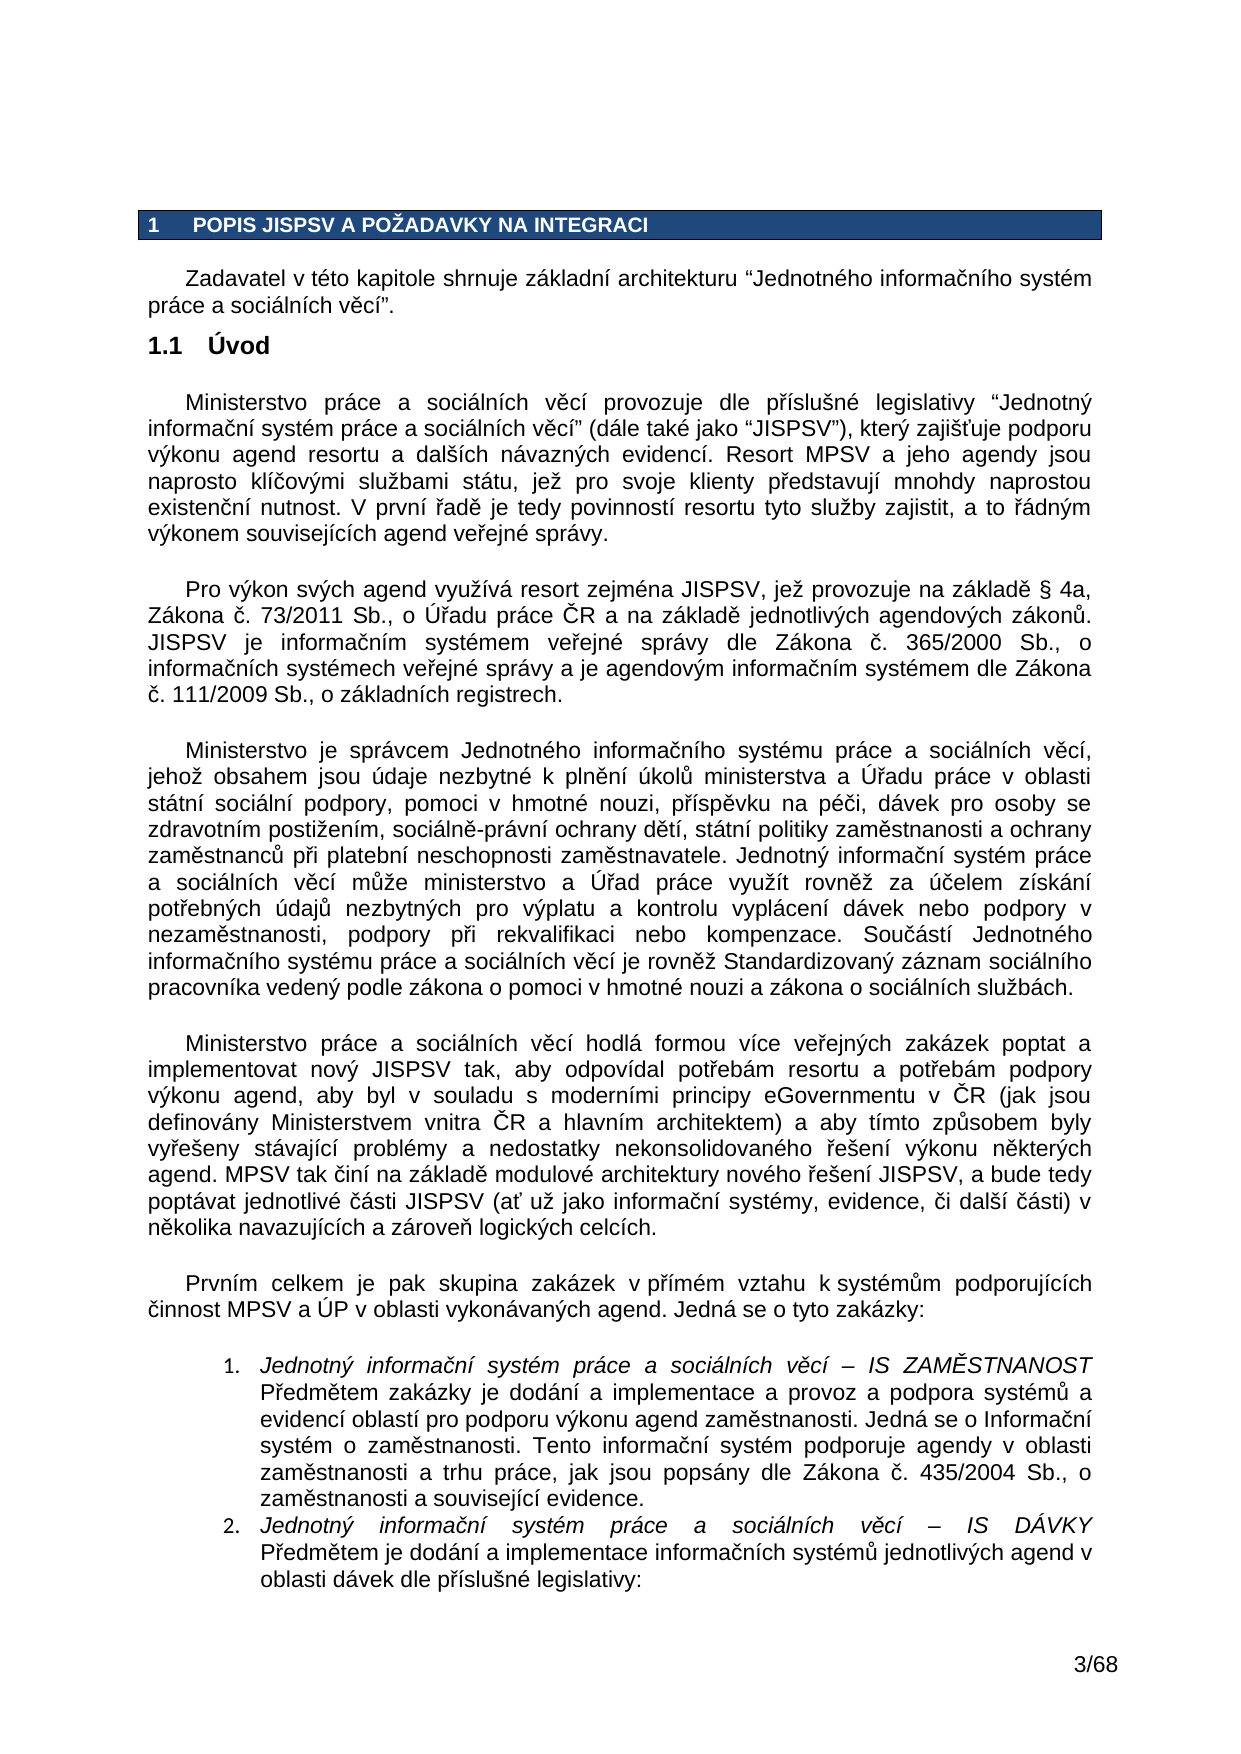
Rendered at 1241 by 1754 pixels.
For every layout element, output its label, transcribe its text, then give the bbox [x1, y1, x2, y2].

list Jednotný informační systém práce a sociálních věcí – IS DÁVKY Předmětem je dodání a implementace informačních systémů jednotlivých agend v oblasti dávek dle příslušné legislativy: [223, 1511, 1092, 1592]
text Ministerstvo práce a sociálních věcí provozuje dle příslušné legislativy “Jednotný informační systém práce a sociálních věcí” (dále také jako “JISPSV”), který zajišťuje podporu výkonu agend resortu a dalších návazných evidencí. Resort MPSV a jeho agendy jsou naprosto klíčovými službami státu, jež pro svoje klienty představují mnohdy naprostou existenční nutnost. V první řadě je tedy povinností resortu tyto služby zajistit, a to řádným výkonem souvisejících agend veřejné správy. [148, 388, 1092, 547]
text Ministerstvo je správcem Jednotného informačního systému práce a sociálních věcí, jehož obsahem jsou údaje nezbytné k plnění úkolů ministerstva a Úřadu práce v oblasti státní sociální podpory, pomoci v hmotné nouzi, příspěvku na péči, dávek pro osoby se zdravotním postižením, sociálně-právní ochrany dětí, státní politiky zaměstnanosti a ochrany zaměstnanců při platební neschopnosti zaměstnavatele. Jednotný informační systém práce a sociálních věcí může ministerstvo a Úřad práce využít rovněž za účelem získání potřebných údajů nezbytných pro výplatu a kontrolu vyplácení dávek nebo podpory v nezaměstnanosti, podpory při rekvalifikaci nebo kompenzace. Součástí Jednotného informačního systému práce a sociálních věcí je rovněž Standardizovaný záznam sociálního pracovníka vedený podle zákona o pomoci v hmotné nouzi a zákona o sociálních službách. [148, 737, 1092, 1000]
list Jednotný informační systém práce a sociálních věcí – IS ZAMĚSTNANOST Předmětem zakázky je dodání a implementace a provoz a podpora systémů a evidencí oblastí pro podporu výkonu agend zaměstnanosti. Jedná se o Informační systém o zaměstnanosti. Tento informační systém podporuje agendy v oblasti zaměstnanosti a trhu práce, jak jsou popsány dle Zákona č. 435/2004 Sb., o zaměstnanosti a související evidence. [223, 1351, 1092, 1511]
text Ministerstvo práce a sociálních věcí hodlá formou více veřejných zakázek poptat a implementovat nový JISPSV tak, aby odpovídal potřebám resortu a potřebám podpory výkonu agend, aby byl v souladu s moderními principy eGovernmentu v ČR (jak jsou definovány Ministerstvem vnitra ČR a hlavním architektem) a aby tímto způsobem byly vyřešeny stávající problémy a nedostatky nekonsolidovaného řešení výkonu některých agend. MPSV tak činí na základě modulové architektury nového řešení JISPSV, a bude tedy poptávat jednotlivé části JISPSV (ať už jako informační systémy, evidence, či další části) v několika navazujících a zároveň logických celcích. [148, 1029, 1092, 1240]
text Prvním celkem je pak skupina zakázek v přímém vztahu k systémům podporujících činnost MPSV a ÚP v oblasti vykonávaných agend. Jedná se o tyto zakázky: [148, 1269, 1092, 1322]
subtitle Úvod [148, 331, 1092, 359]
text Pro výkon svých agend využívá resort zejména JISPSV, jež provozuje na základě § 4a, Zákona č. 73/2011 Sb., o Úřadu práce ČR a na základě jednotlivých agendových zákonů. JISPSV je informačním systémem veřejné správy dle Zákona č. 365/2000 Sb., o informačních systémech veřejné správy a je agendovým informačním systémem dle Zákona č. 111/2009 Sb., o základních registrech. [148, 576, 1092, 708]
subtitle POPIS JISPSV A POŽADAVKY NA INTEGRACI [139, 211, 1101, 239]
text Zadavatel v této kapitole shrnuje základní architekturu “Jednotného informačního systém práce a sociálních věcí”. [148, 265, 1092, 318]
